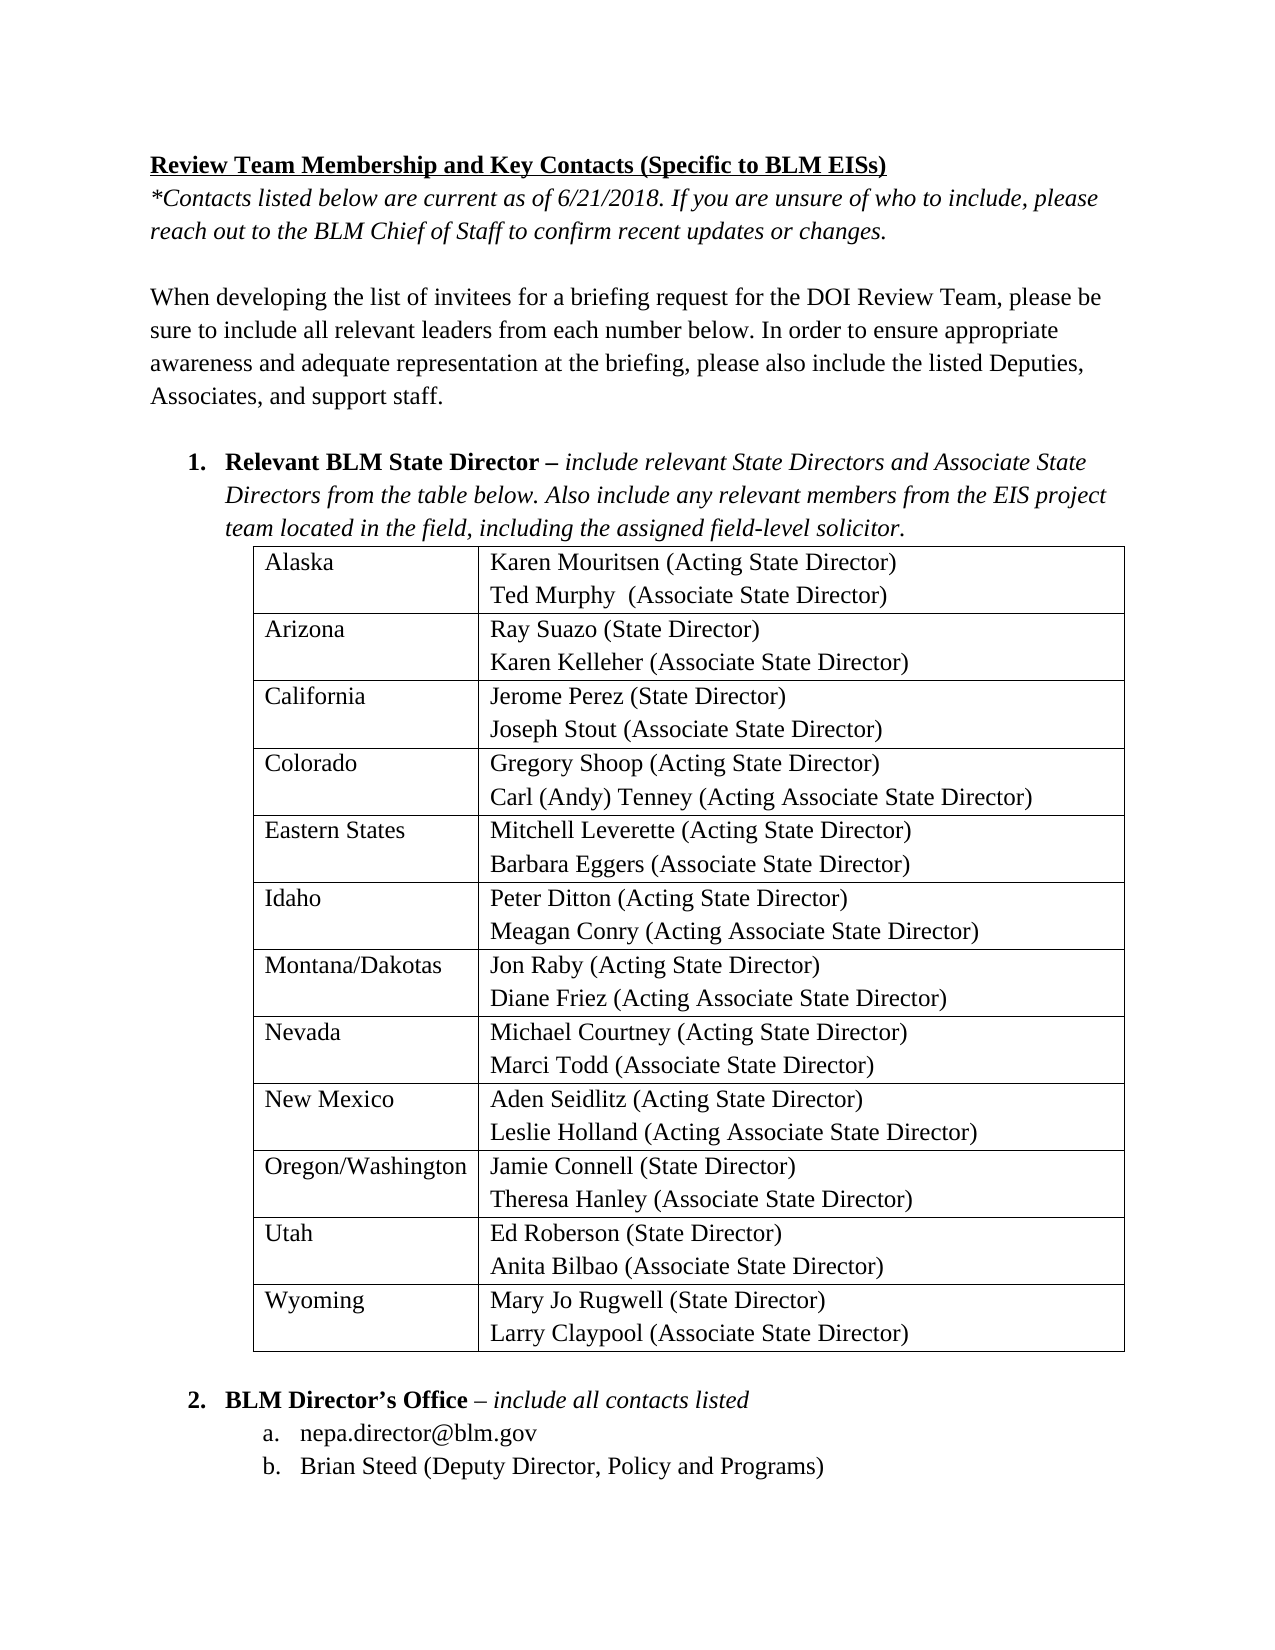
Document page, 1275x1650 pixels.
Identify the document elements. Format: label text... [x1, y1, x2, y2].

table_cell Wyoming [254, 1285, 478, 1351]
table_cell Ray Suazo (State Director) Karen Kelleher (Associate State Director) [479, 614, 1124, 680]
text *Contacts listed below are current as of 6/21/2018. If you are unsure of who to include, please reach out to the BLM Chief of Staff to confirm recent updates or changes. [150, 183, 1125, 245]
table_cell Oregon/Washington [254, 1151, 478, 1217]
table_cell Aden Seidlitz (Acting State Director) Leslie Holland (Acting Associate State Director) [479, 1084, 1124, 1150]
table_cell Gregory Shoop (Acting State Director) Carl (Andy) Tenney (Acting Associate State Director) [479, 749, 1124, 814]
table_cell Eastern States [254, 816, 478, 882]
list Brian Steed (Deputy Director, Policy and Programs) [262, 1451, 1125, 1480]
table_cell Mitchell Leverette (Acting State Director) Barbara Eggers (Associate State Director) [479, 816, 1124, 882]
list nepa.director@blm.gov [262, 1418, 1125, 1447]
list Relevant BLM State Director – include relevant State Directors and Associate State Directors from the table below. Also include any relevant members from the EIS project team located in the field, including the assigned field-level solicitor. [187, 447, 1125, 542]
table_cell Arizona [254, 614, 478, 680]
table_cell Michael Courtney (Acting State Director) Marci Todd (Associate State Director) [479, 1017, 1124, 1083]
table_cell Idaho [254, 883, 478, 949]
text When developing the list of invitees for a briefing request for the DOI Review Team, please be sure to include all relevant leaders from each number below. In order to ensure appropriate awareness and adequate representation at the briefing, please also include the listed Deputies, Associates, and support staff. [150, 282, 1125, 410]
table_cell Peter Ditton (Acting State Director) Meagan Conry (Acting Associate State Director) [479, 883, 1124, 949]
table_cell Mary Jo Rugwell (State Director) Larry Claypool (Associate State Director) [479, 1285, 1124, 1351]
table_cell New Mexico [254, 1084, 478, 1150]
table_cell Jerome Perez (State Director) Joseph Stout (Associate State Director) [479, 681, 1124, 747]
table_cell Ed Roberson (State Director) Anita Bilbao (Associate State Director) [479, 1218, 1124, 1284]
table_cell Jon Raby (Acting State Director) Diane Friez (Acting Associate State Director) [479, 950, 1124, 1016]
table_header Alaska [254, 547, 478, 613]
table_cell Jamie Connell (State Director) Theresa Hanley (Associate State Director) [479, 1151, 1124, 1217]
text Review Team Membership and Key Contacts (Specific to BLM EISs) [150, 150, 1125, 179]
table_header Karen Mouritsen (Acting State Director) Ted Murphy (Associate State Director) [479, 547, 1124, 613]
list BLM Director’s Office – include all contacts listed [187, 1385, 1125, 1414]
table_cell Colorado [254, 749, 478, 814]
table_cell California [254, 681, 478, 747]
table_cell Montana/Dakotas [254, 950, 478, 1016]
table_cell Nevada [254, 1017, 478, 1083]
table_cell Utah [254, 1218, 478, 1284]
